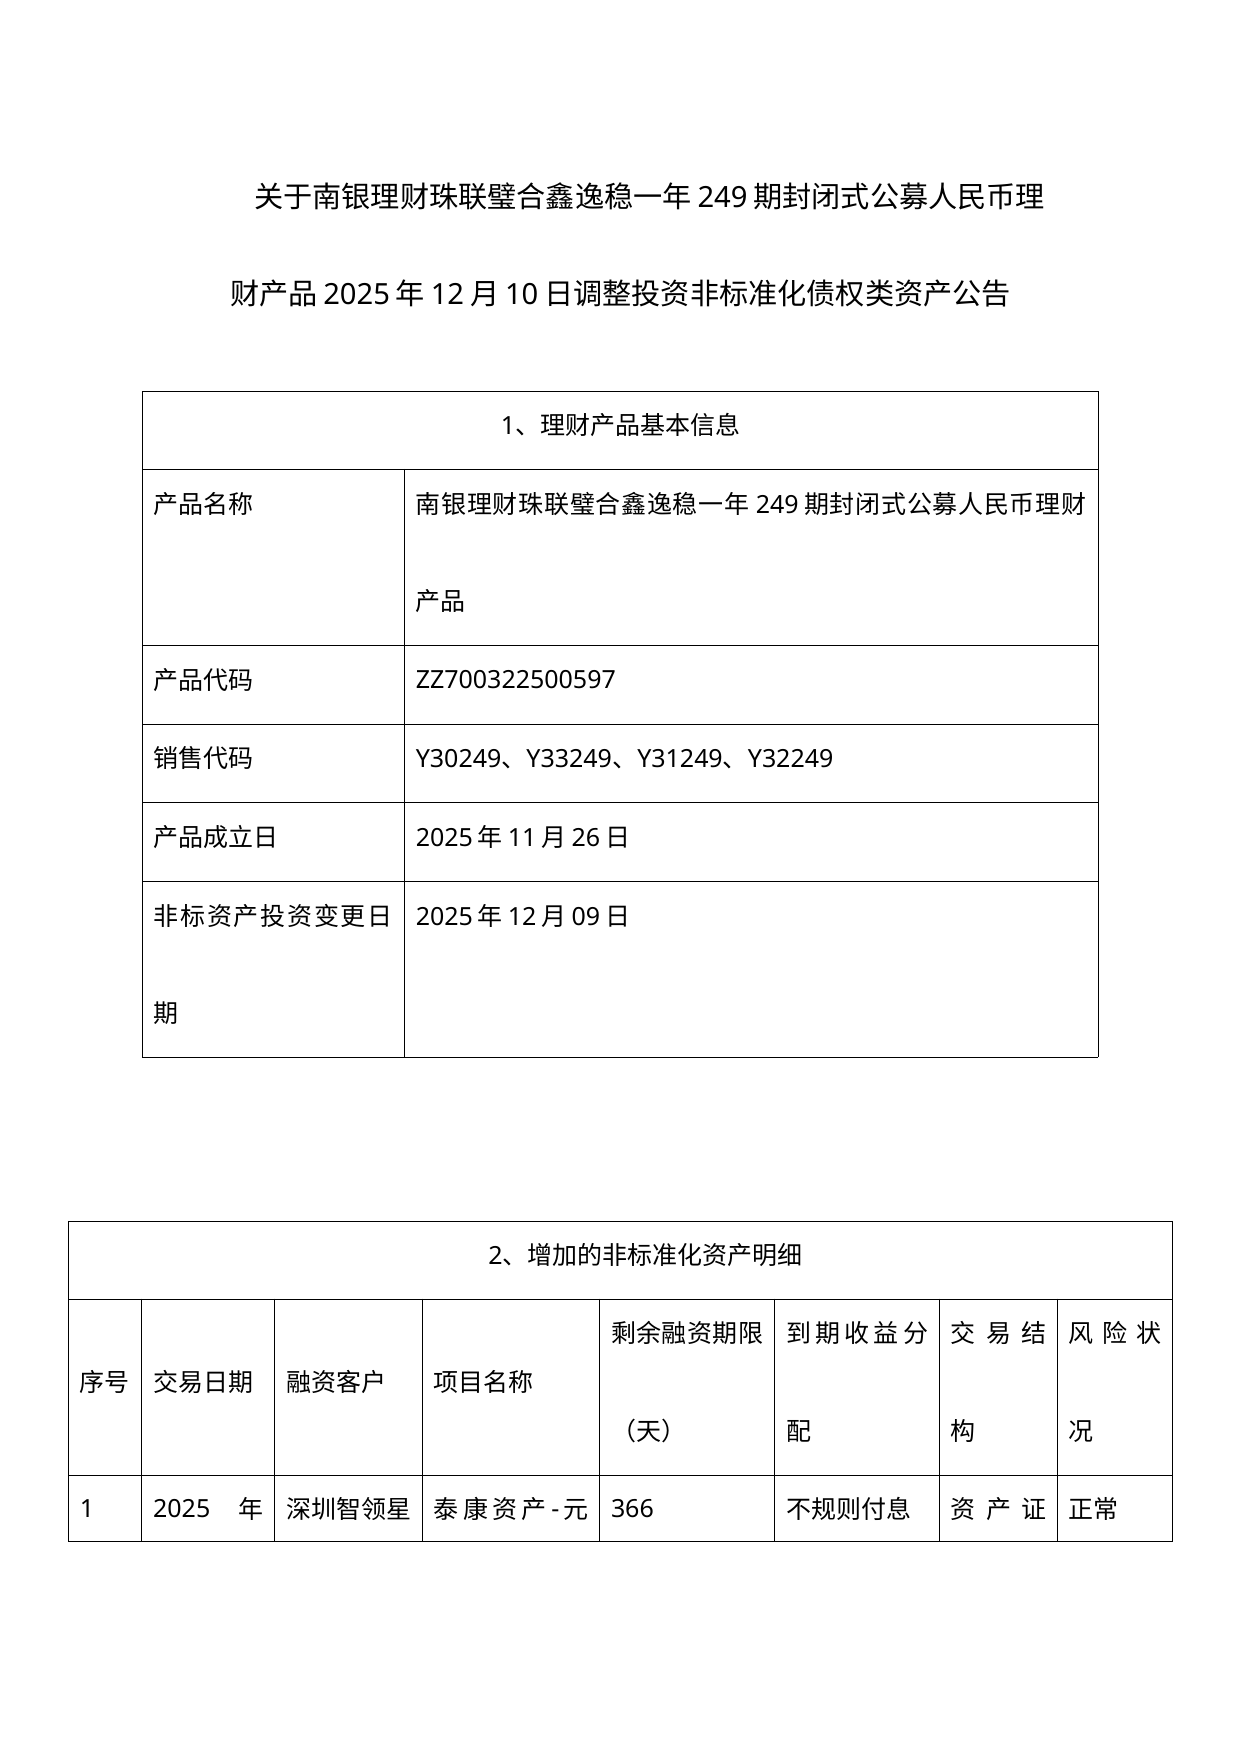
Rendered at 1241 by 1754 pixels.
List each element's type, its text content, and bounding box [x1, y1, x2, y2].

table_cell 销售代码 [143, 725, 404, 802]
table_cell 2025年12月09日 [142, 1476, 274, 1541]
table_cell Y30249、Y33249、Y31249、Y32249 [405, 725, 1098, 802]
table_cell 产品名称 [143, 470, 404, 645]
table_cell 序号 [69, 1300, 141, 1474]
table_cell 交易结构 [940, 1300, 1057, 1474]
table_header 1、理财产品基本信息 [143, 392, 1098, 469]
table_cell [423, 1476, 599, 1541]
table_cell 2025年12月09日 [405, 882, 1098, 1057]
table_cell 到期收益分配 [775, 1300, 939, 1474]
table_cell 项目名称 [423, 1300, 599, 1474]
table_cell 融资客户 [275, 1300, 422, 1474]
text 关于南银理财珠联璧合鑫逸稳一年249期封闭式公募人民币理财产品2025年12月10日调整投资非标准化债权类资产公告 [187, 162, 1053, 324]
table_cell 产品代码 [143, 646, 404, 723]
table_cell 1 [69, 1476, 141, 1541]
table_cell 深圳智领星辰科技有限公司 [275, 1476, 422, 1541]
table_cell 交易日期 [142, 1300, 274, 1474]
table_cell 南银理财珠联璧合鑫逸稳一年249期封闭式公募人民币理财产品 [405, 470, 1098, 645]
table_cell 产品成立日 [143, 803, 404, 881]
table_header 2、增加的非标准化资产明细 [69, 1222, 1172, 1298]
table_cell 资产证券化(债权型) [940, 1476, 1057, 1541]
table_cell 风险状况 [1058, 1300, 1172, 1474]
table_cell ZZ700322500597 [405, 646, 1098, 723]
table_cell 正常 [1058, 1476, 1172, 1541]
table_cell 2025年11月26日 [405, 803, 1098, 881]
table_cell 不规则付息 [775, 1476, 939, 1541]
table_cell 非标资产投资变更日期 [143, 882, 404, 1057]
table_cell 366 [600, 1476, 774, 1541]
table_cell 剩余融资期限（天） [600, 1300, 774, 1474]
